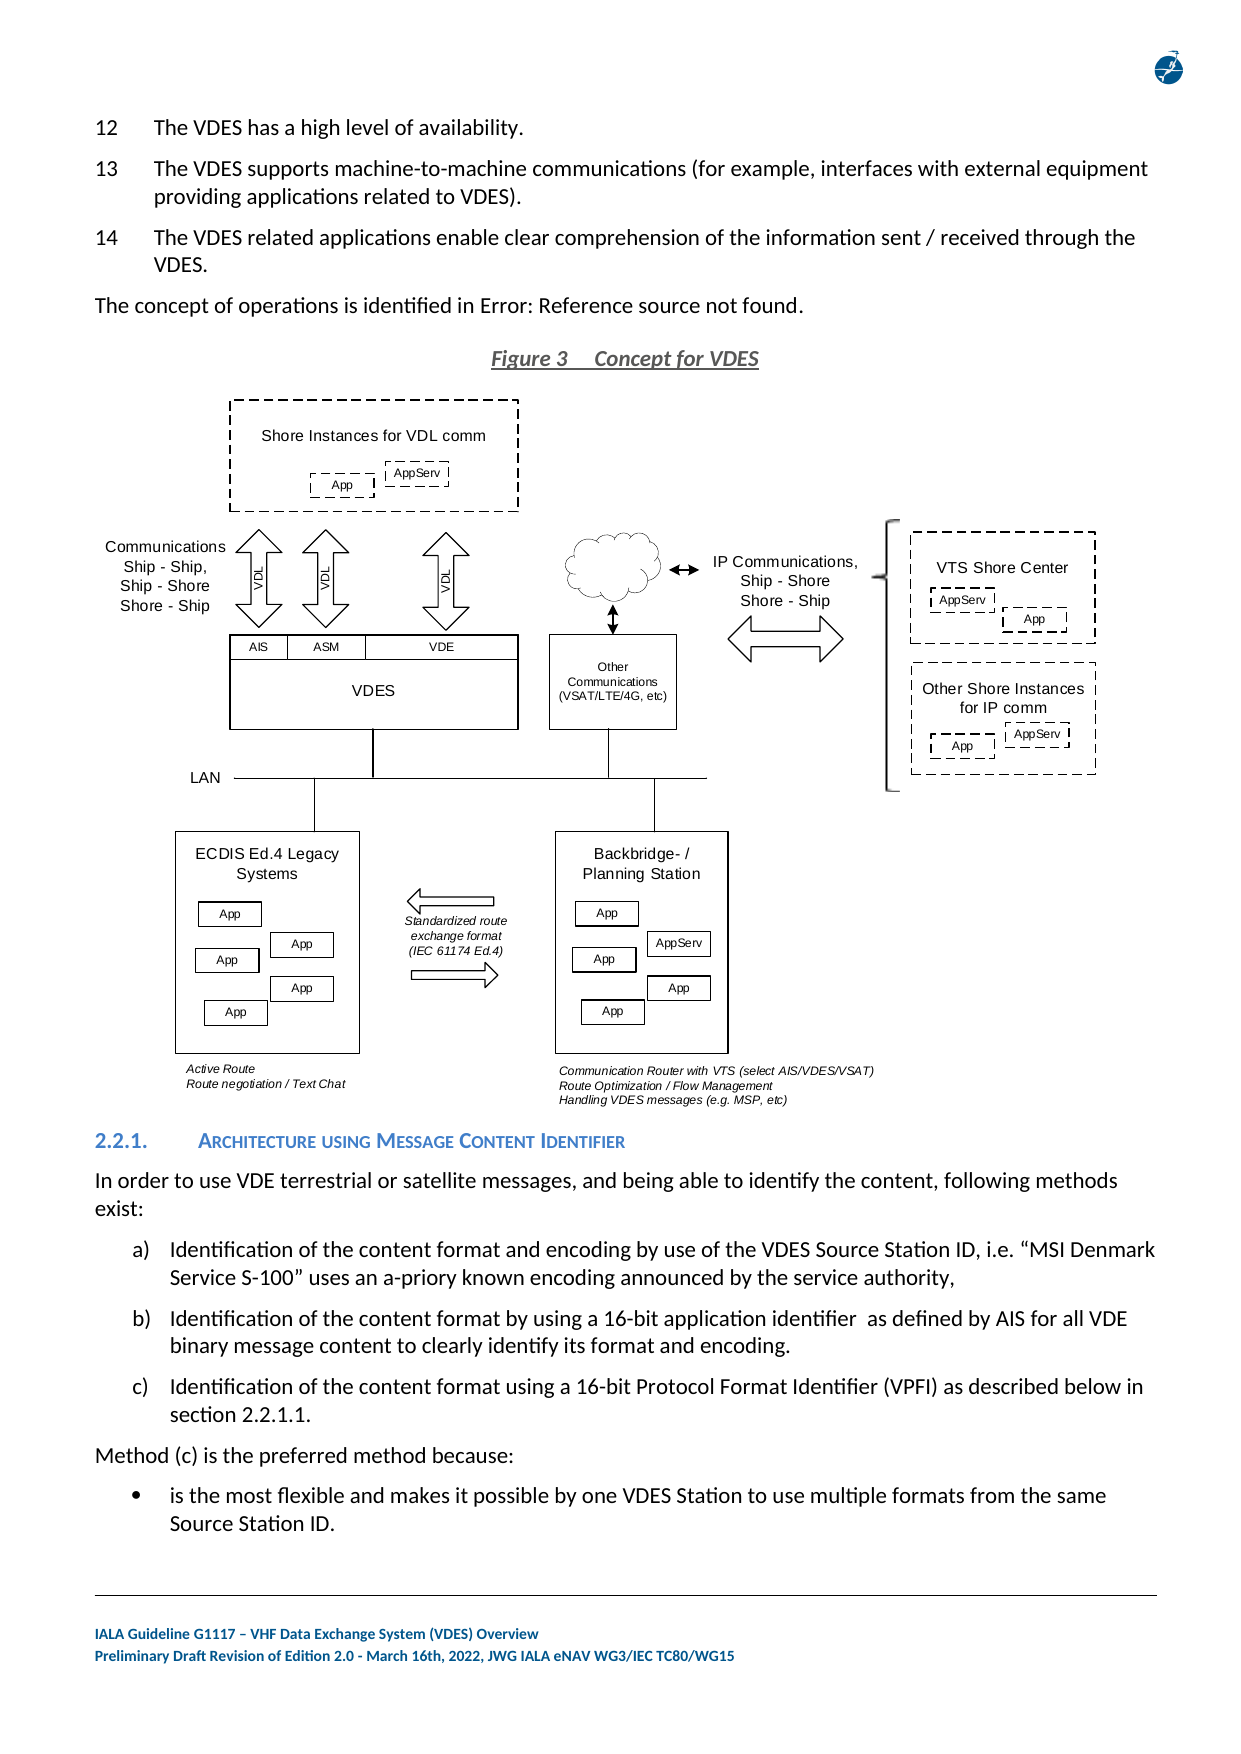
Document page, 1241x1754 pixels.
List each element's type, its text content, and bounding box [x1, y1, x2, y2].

text Concept for VDES [94, 344, 1157, 372]
list Identification of the content format and encoding by use of the VDES Source Station ID, i.e. “MSI Denmark Service S-100” uses an a-priory known encoding announced by the service authority, [132, 1235, 1157, 1291]
picture [1123, 0, 1241, 119]
list The VDES related applications enable clear comprehension of the information sent / received through the VDES. [94, 223, 1157, 279]
list The VDES supports machine-to-machine communications (for example, interfaces with external equipment providing applications related to VDES). [94, 154, 1157, 210]
list is the most flexible and makes it possible by one VDES Station to use multiple formats from the same Source Station ID. [132, 1481, 1157, 1537]
text Method (c) is the preferred method because: [94, 1441, 1157, 1469]
subtitle Architecture using Message Content Identifier [94, 1126, 1157, 1154]
list The VDES has a high level of availability. [94, 113, 1157, 142]
list Identification of the content format using a 16-bit Protocol Format Identifier (VPFI) as described below in section 2.2.1.1. [132, 1372, 1157, 1428]
text In order to use VDE terrestrial or satellite messages, and being able to identify the content, following methods exist: [94, 1167, 1157, 1223]
list Identification of the content format by using a 16-bit application identifier as defined by AIS for all VDE binary message content to clearly identify its format and encoding. [132, 1304, 1157, 1360]
